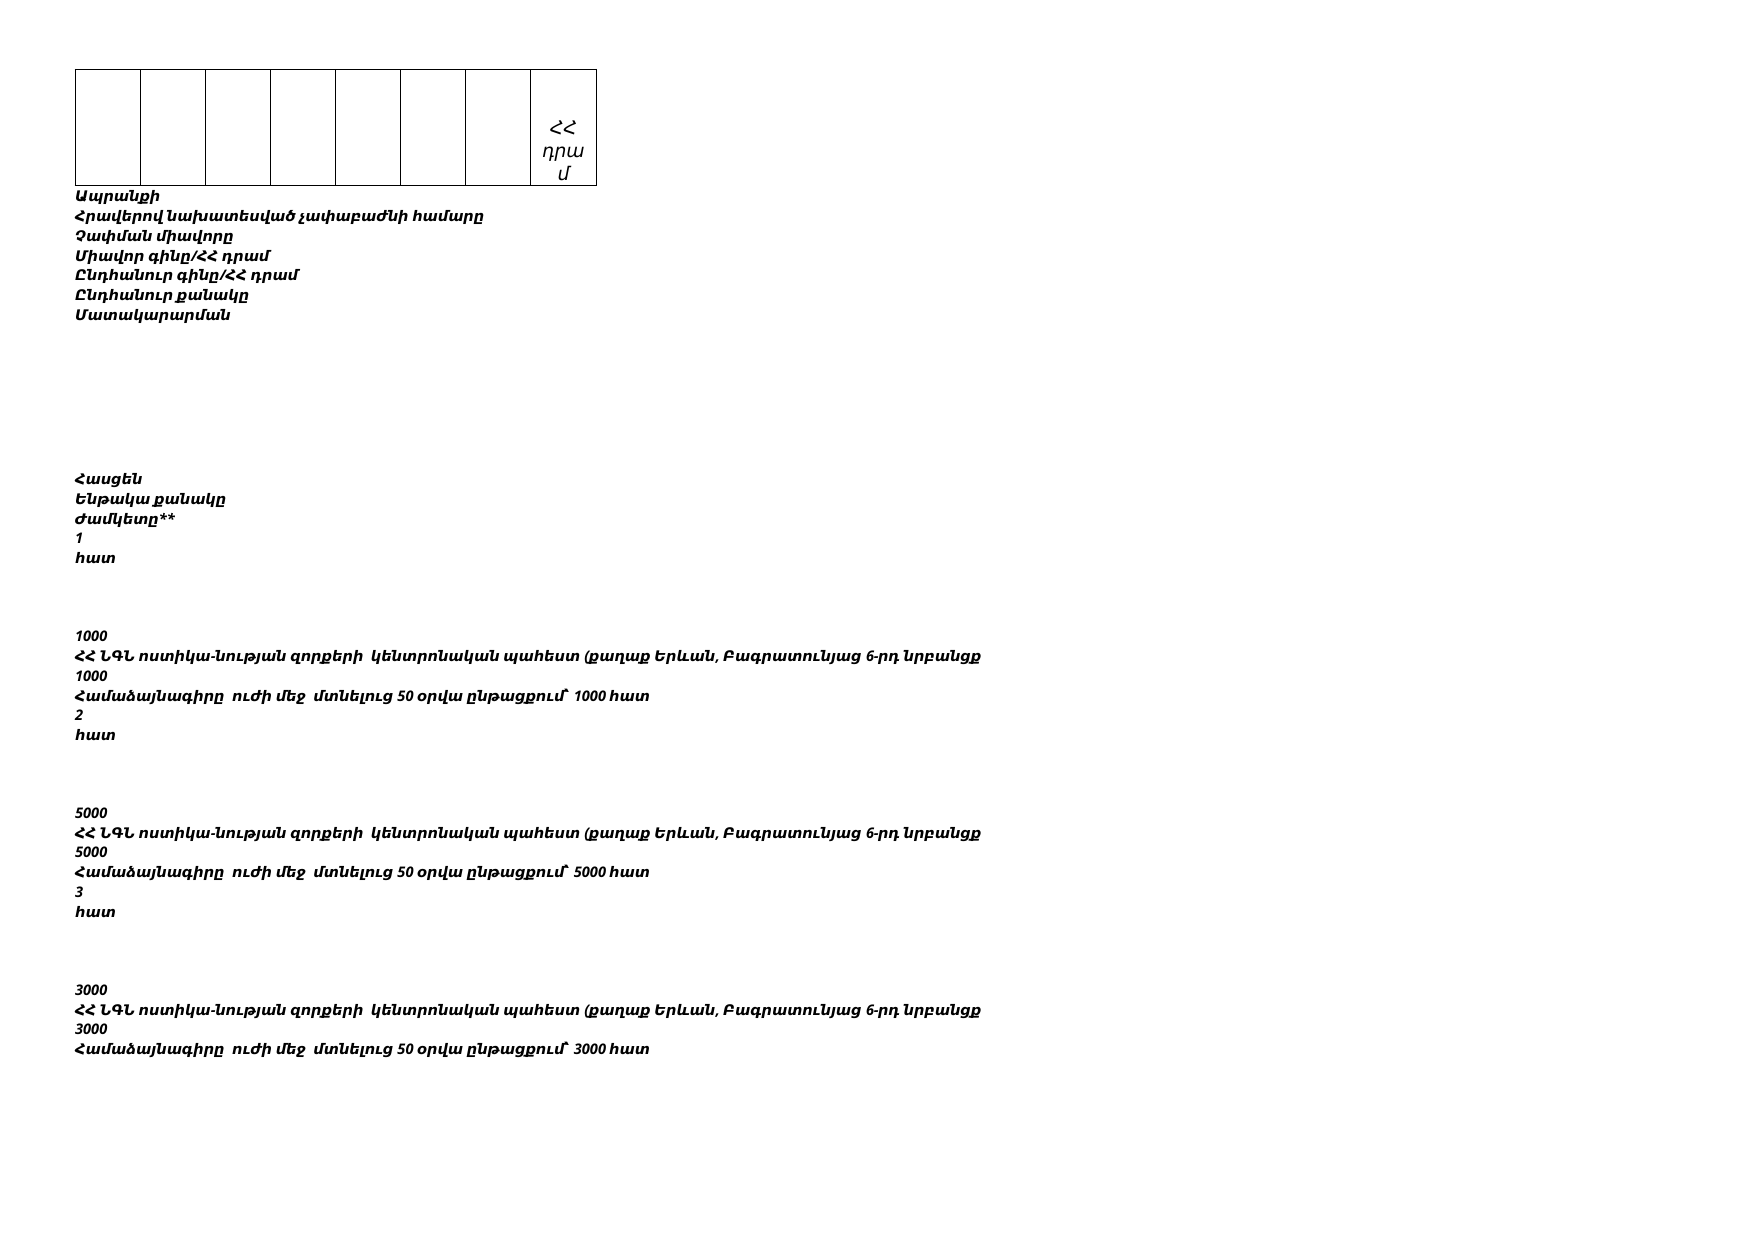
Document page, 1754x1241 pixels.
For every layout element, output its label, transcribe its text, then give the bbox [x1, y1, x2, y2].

text ՀՀ դրամ [542, 70, 585, 184]
